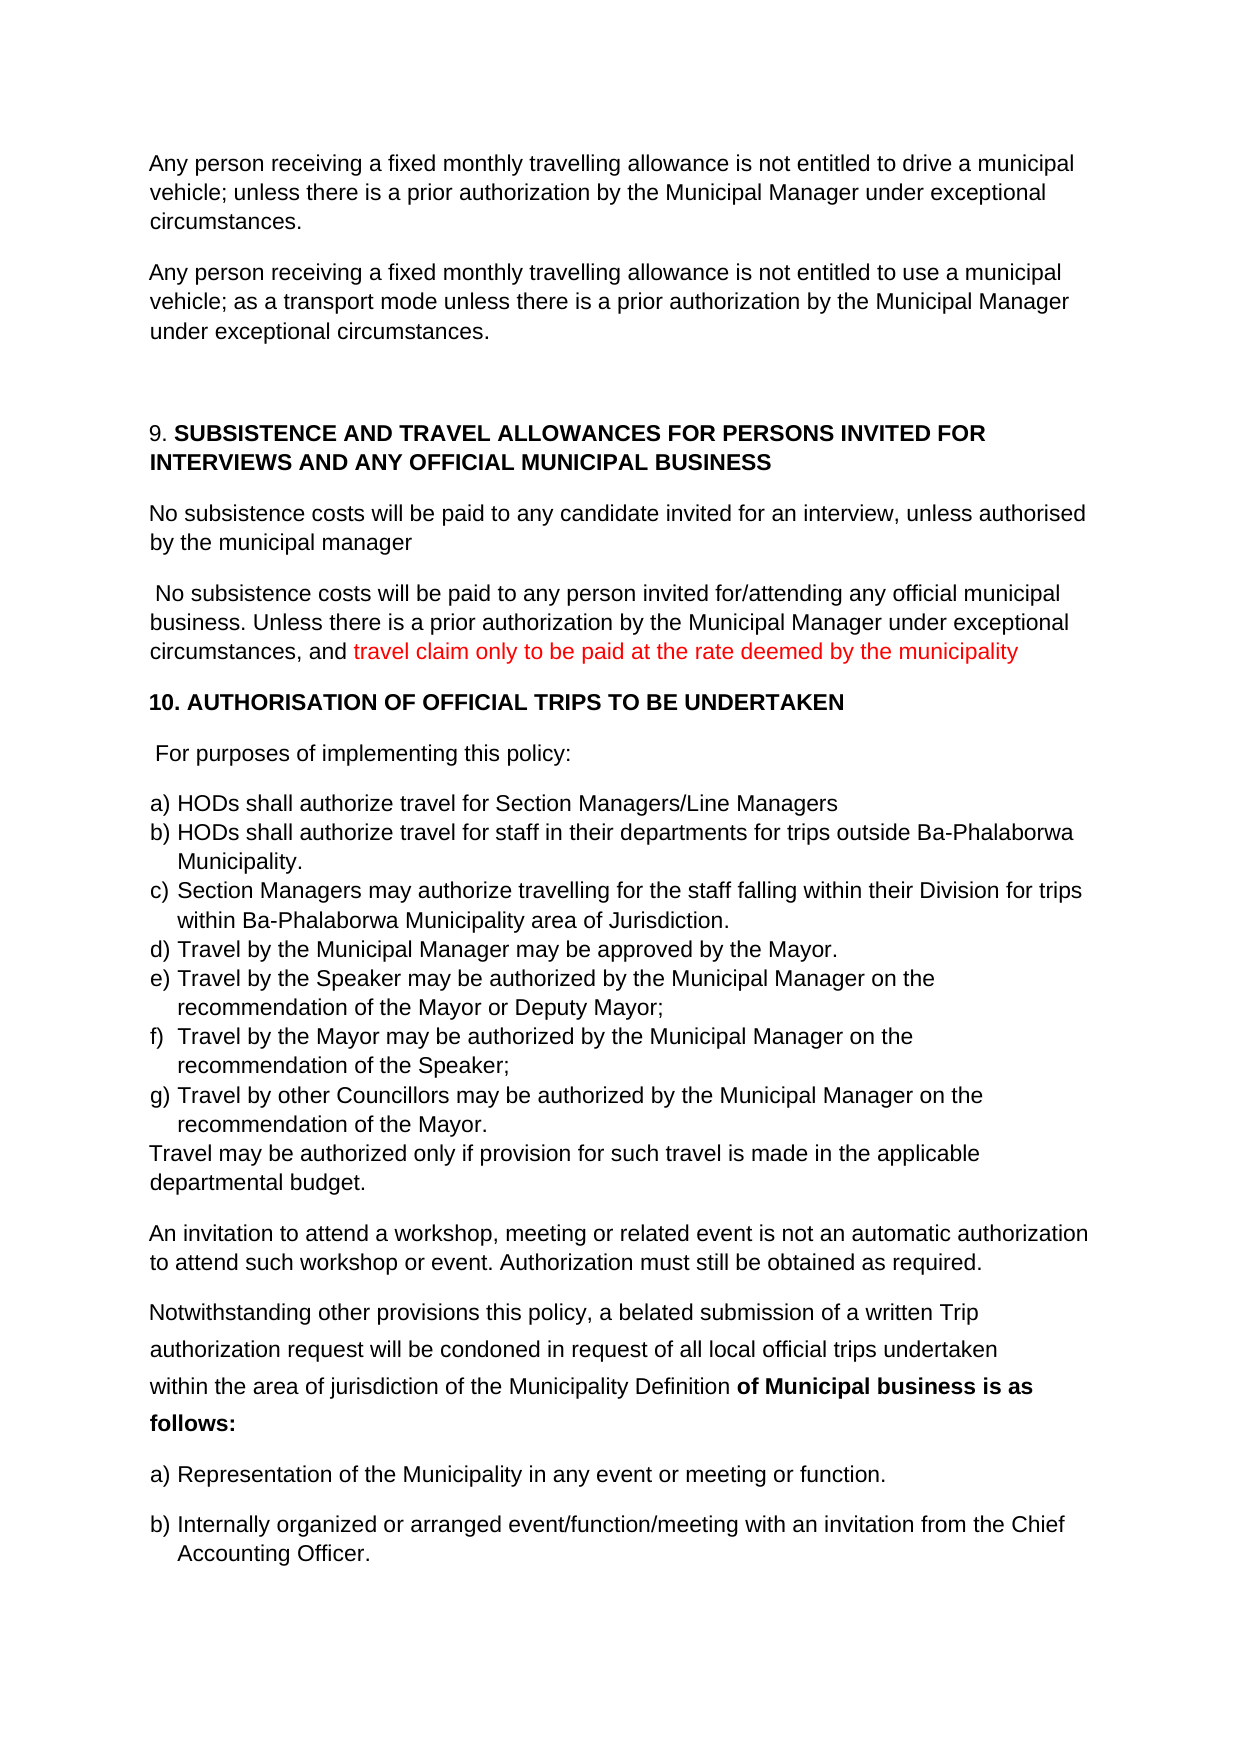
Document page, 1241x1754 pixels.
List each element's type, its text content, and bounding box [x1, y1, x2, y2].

text An invitation to attend a workshop, meeting or related event is not an automatic authorization to attend such workshop or event. Authorization must still be obtained as required. [148, 1219, 1090, 1275]
subtitle 9. SUBSISTENCE AND TRAVEL ALLOWANCES FOR PERSONS INVITED FOR INTERVIEWS AND ANY OFFICIAL MUNICIPAL BUSINESS [148, 420, 1090, 476]
list Travel by the Speaker may be authorized by the Municipal Manager on the recommendation of the Mayor or Deputy Mayor; [150, 965, 1090, 1021]
subtitle 10. AUTHORISATION OF OFFICIAL TRIPS TO BE UNDERTAKEN [148, 688, 1090, 715]
text For purposes of implementing this policy: [148, 739, 1090, 766]
text Any person receiving a fixed monthly travelling allowance is not entitled to drive a municipal vehicle; unless there is a prior authorization by the Municipal Manager under exceptional circumstances. [148, 150, 1090, 235]
text No subsistence costs will be paid to any person invited for/attending any official municipal business. Unless there is a prior authorization by the Municipal Manager under exceptional circumstances, and travel claim only to be paid at the rate deemed by the municipality [148, 580, 1090, 664]
list HODs shall authorize travel for Section Managers/Line Managers [150, 790, 1090, 816]
list Section Managers may authorize travelling for the staff falling within their Division for trips within Ba-Phalaborwa Municipality area of Jurisdiction. [150, 877, 1090, 933]
text Travel may be authorized only if provision for such travel is made in the applicable departmental budget. [148, 1140, 1090, 1196]
list Internally organized or arranged event/function/meeting with an invitation from the Chief Accounting Officer. [150, 1511, 1090, 1567]
text Any person receiving a fixed monthly travelling allowance is not entitled to use a municipal vehicle; as a transport mode unless there is a prior authorization by the Municipal Manager under exceptional circumstances. [148, 259, 1090, 345]
list Travel by the Mayor may be authorized by the Municipal Manager on the recommendation of the Speaker; [150, 1023, 1090, 1079]
text No subsistence costs will be paid to any candidate invited for an interview, unless authorised by the municipal manager [148, 500, 1090, 556]
list Travel by other Councillors may be authorized by the Municipal Manager on the recommendation of the Mayor. [150, 1082, 1090, 1137]
list HODs shall authorize travel for staff in their departments for trips outside Ba-Phalaborwa Municipality. [150, 819, 1090, 875]
list Travel by the Municipal Manager may be approved by the Mayor. [150, 936, 1090, 962]
text Notwithstanding other provisions this policy, a belated submission of a written Trip authorization request will be condoned in request of all local official trips undertaken within the area of jurisdiction of the Municipality Definition of Municipal business is as follows: [148, 1299, 1063, 1436]
list Representation of the Municipality in any event or meeting or function. [150, 1461, 1090, 1487]
